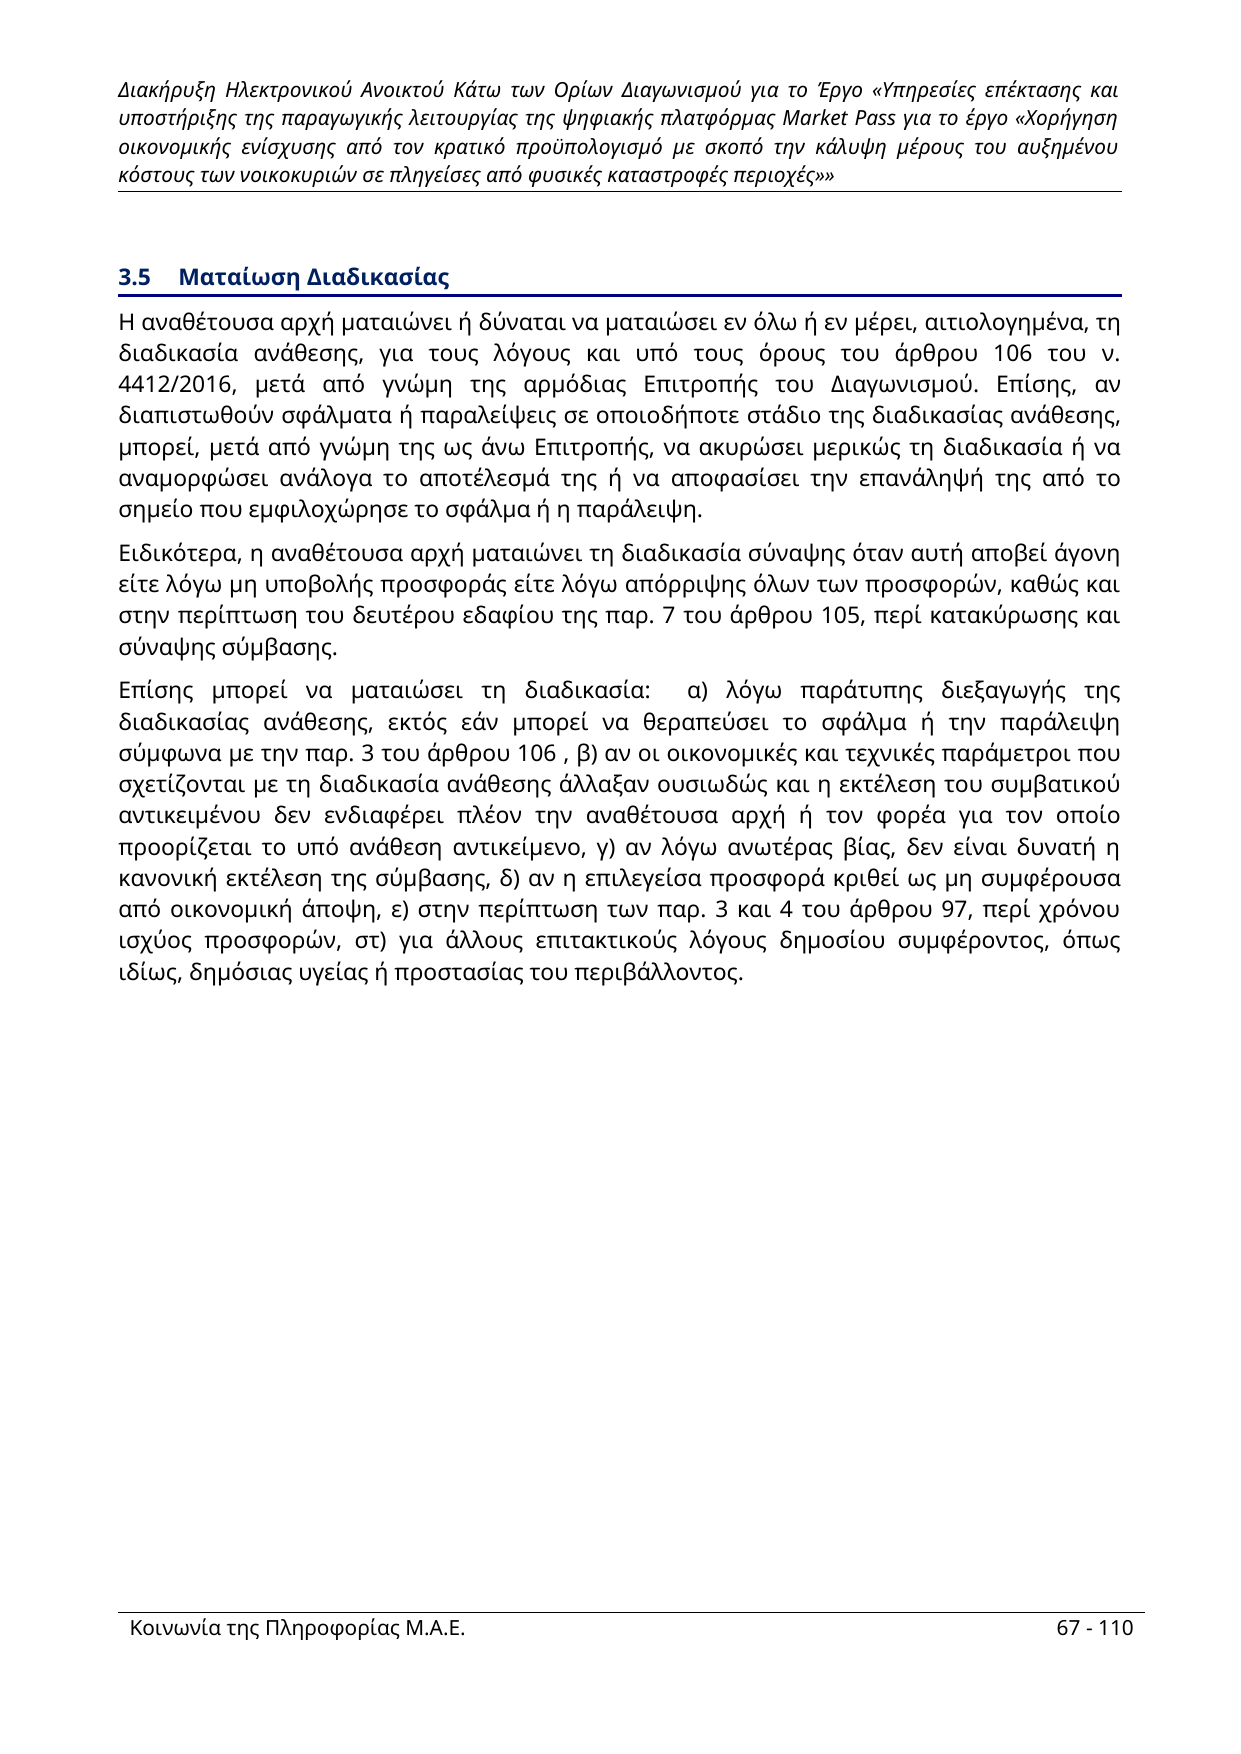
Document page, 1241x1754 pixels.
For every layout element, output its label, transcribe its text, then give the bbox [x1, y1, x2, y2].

text Ειδικότερα, η αναθέτουσα αρχή ματαιώνει τη διαδικασία σύναψης όταν αυτή αποβεί άγονη είτε λόγω μη υποβολής προσφοράς είτε λόγω απόρριψης όλων των προσφορών, καθώς και στην περίπτωση του δευτέρου εδαφίου της παρ. 7 του άρθρου 105, περί κατακύρωσης και σύναψης σύμβασης. [118, 537, 1122, 662]
text Η αναθέτουσα αρχή ματαιώνει ή δύναται να ματαιώσει εν όλω ή εν μέρει, αιτιολογημένα, τη διαδικασία ανάθεσης, για τους λόγους και υπό τους όρους του άρθρου 106 του ν. 4412/2016, μετά από γνώμη της αρμόδιας Επιτροπής του Διαγωνισμού. Επίσης, αν διαπιστωθούν σφάλματα ή παραλείψεις σε οποιοδήποτε στάδιο της διαδικασίας ανάθεσης, μπορεί, μετά από γνώμη της ως άνω Επιτροπής, να ακυρώσει μερικώς τη διαδικασία ή να αναμορφώσει ανάλογα το αποτέλεσμά της ή να αποφασίσει την επανάληψή της από το σημείο που εμφιλοχώρησε το σφάλμα ή η παράλειψη. [118, 305, 1122, 524]
text Επίσης μπορεί να ματαιώσει τη διαδικασία: α) λόγω παράτυπης διεξαγωγής της διαδικασίας ανάθεσης, εκτός εάν μπορεί να θεραπεύσει το σφάλμα ή την παράλειψη σύμφωνα με την παρ. 3 του άρθρου 106 , β) αν οι οικονομικές και τεχνικές παράμετροι που σχετίζονται με τη διαδικασία ανάθεσης άλλαξαν ουσιωδώς και η εκτέλεση του συμβατικού αντικειμένου δεν ενδιαφέρει πλέον την αναθέτουσα αρχή ή τον φορέα για τον οποίο προορίζεται το υπό ανάθεση αντικείμενο, γ) αν λόγω ανωτέρας βίας, δεν είναι δυνατή η κανονική εκτέλεση της σύμβασης, δ) αν η επιλεγείσα προσφορά κριθεί ως μη συμφέρουσα από οικονομική άποψη, ε) στην περίπτωση των παρ. 3 και 4 του άρθρου 97, περί χρόνου ισχύος προσφορών, στ) για άλλους επιτακτικούς λόγους δημοσίου συμφέροντος, όπως ιδίως, δημόσιας υγείας ή προστασίας του περιβάλλοντος. [118, 674, 1122, 987]
subtitle Ματαίωση Διαδικασίας [118, 261, 1122, 294]
